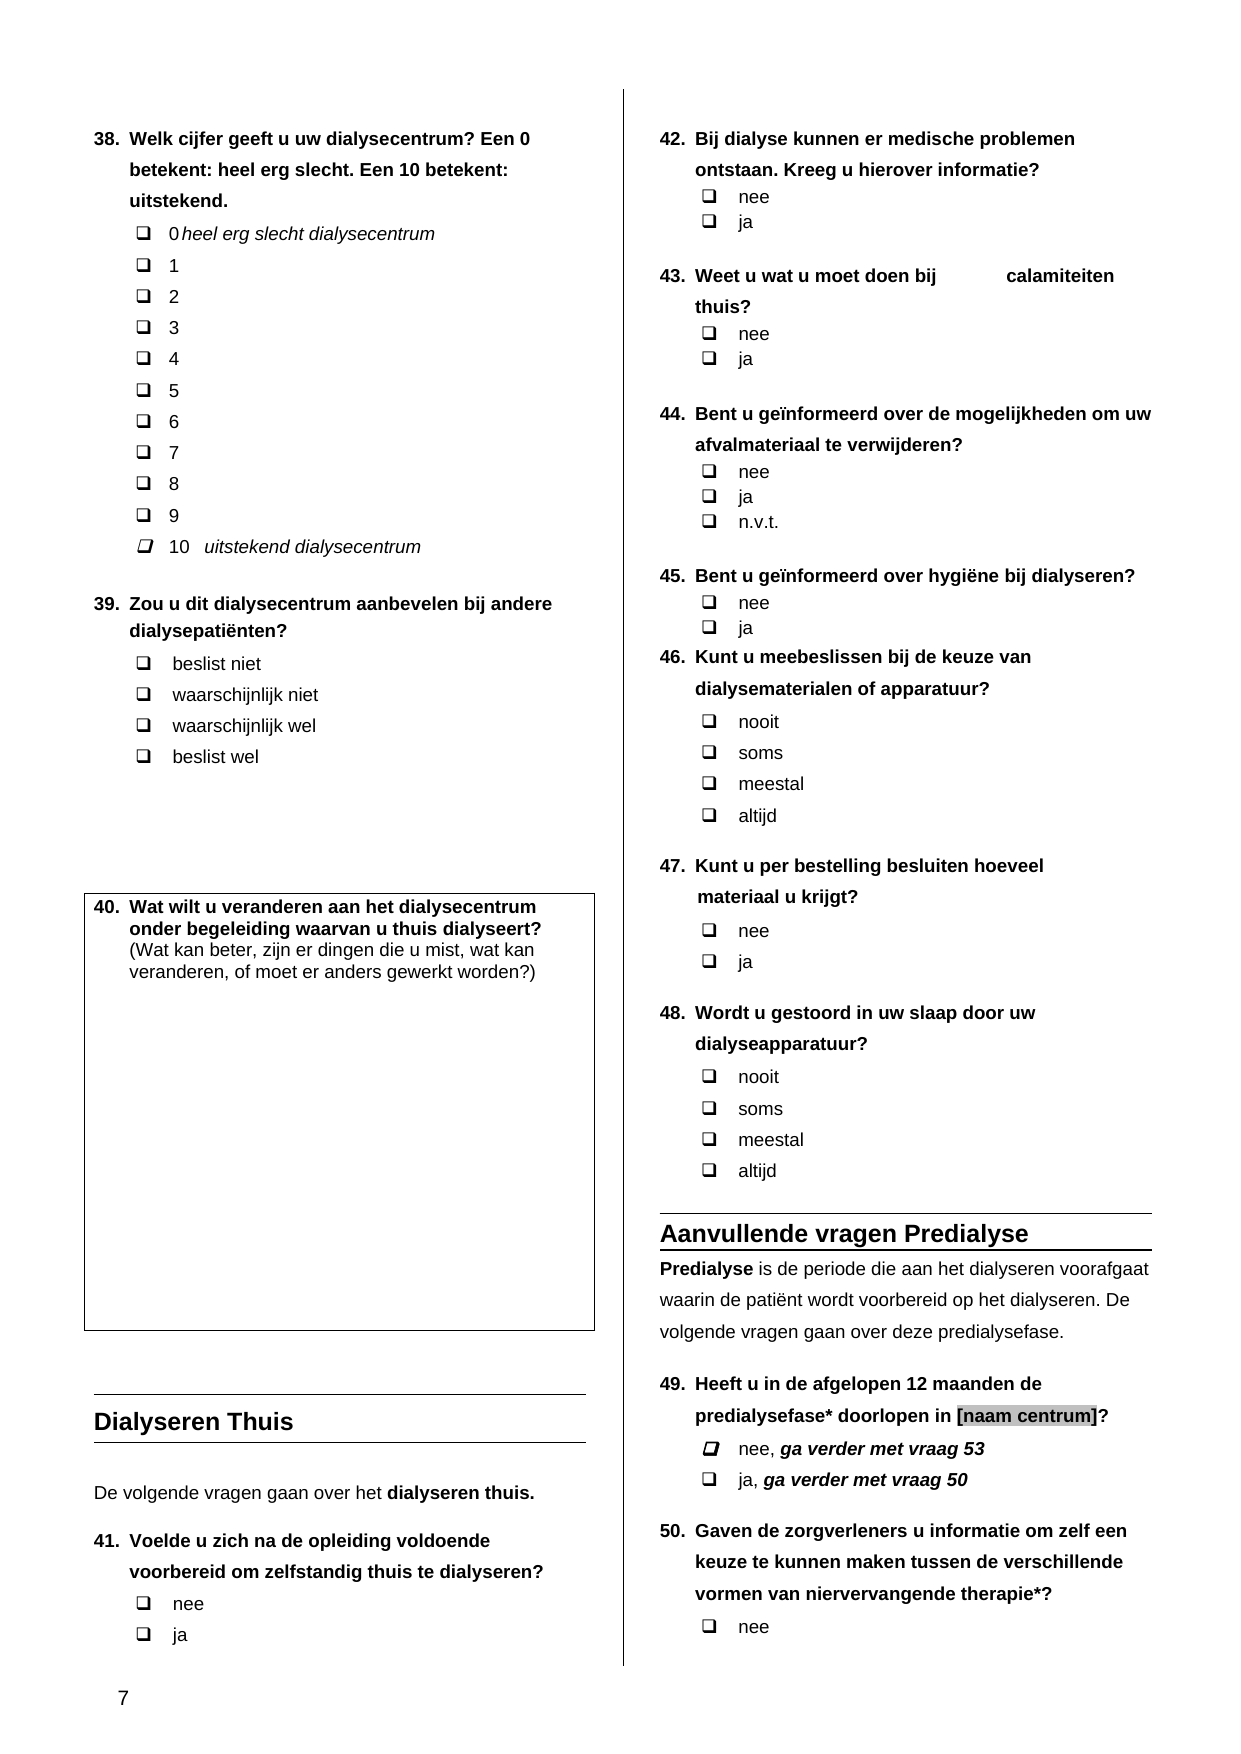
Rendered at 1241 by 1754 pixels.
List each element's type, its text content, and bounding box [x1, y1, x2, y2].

list Bij dialyse kunnen er medische problemen ontstaan. Kreeg u hierover informatie? [659, 120, 1152, 182]
list ja [701, 345, 1152, 370]
list beslist niet [135, 643, 586, 674]
list Weet u wat u moet doen bij calamiteiten thuis? [659, 257, 1152, 320]
list nee, ga verder met vraag 53 [701, 1428, 1152, 1459]
list Bent u geïnformeerd over de mogelijkheden om uw afvalmateriaal te verwijderen? [659, 395, 1152, 457]
list 6 [135, 401, 586, 432]
list nee [701, 589, 1152, 614]
list ja [701, 482, 1152, 507]
list meestal [701, 1119, 1152, 1151]
text De volgende vragen gaan over het dialyseren thuis. [94, 1475, 586, 1506]
list Bent u geïnformeerd over hygiëne bij dialyseren? [659, 557, 1152, 589]
list Zou u dit dialysecentrum aanbevelen bij andere dialysepatiënten? [94, 589, 586, 643]
list Voelde u zich na de opleiding voldoende voorbereid om zelfstandig thuis te dialyseren? [94, 1520, 586, 1583]
list Kunt u per bestelling besluiten hoeveel materiaal u krijgt? [659, 848, 1152, 910]
list Kunt u meebeslissen bij de keuze van dialysematerialen of apparatuur? [659, 639, 1152, 701]
list waarschijnlijk wel [135, 705, 586, 737]
list 3 [135, 307, 586, 339]
list ja [701, 941, 1152, 973]
list nee [701, 182, 1152, 207]
list Welk cijfer geeft u uw dialysecentrum? Een 0 betekent: heel erg slecht. Een 10 betekent: uitstekend. [94, 120, 586, 214]
list soms [701, 732, 1152, 764]
list altijd [701, 1151, 1152, 1182]
list 9 [135, 495, 586, 526]
list nooit [701, 701, 1152, 732]
list nooit [701, 1057, 1152, 1088]
list 2 [135, 276, 586, 307]
list Wordt u gestoord in uw slaap door uw dialyseapparatuur? [659, 994, 1152, 1057]
list nee [701, 910, 1152, 941]
list 10 uitstekend dialysecentrum [135, 526, 586, 557]
list ja [701, 614, 1152, 639]
list ja, ga verder met vraag 50 [701, 1459, 1152, 1491]
list 1 [135, 245, 586, 276]
list 7 [135, 432, 586, 464]
list 5 [135, 370, 586, 401]
list nee [701, 457, 1152, 482]
list 8 [135, 464, 586, 495]
list beslist wel [135, 737, 586, 768]
list Gaven de zorgverleners u informatie om zelf een keuze te kunnen maken tussen de verschillende vormen van niervervangende therapie*? [659, 1512, 1152, 1606]
list ja [701, 207, 1152, 232]
list n.v.t. [701, 507, 1152, 532]
list nee [135, 1583, 586, 1614]
list 0 heel erg slecht dialysecentrum [135, 214, 586, 245]
text Aanvullende vragen Predialyse [659, 1214, 1152, 1251]
list 4 [135, 339, 586, 370]
list Wat wilt u veranderen aan het dialysecentrum onder begeleiding waarvan u thuis dialyseert? (Wat kan beter, zijn er dingen die u mist, wat kan veranderen, of moet er anders gewerkt worden?) [85, 894, 594, 985]
list nee [701, 320, 1152, 345]
list Heeft u in de afgelopen 12 maanden de predialysefase* doorlopen in [naam centrum]? [659, 1366, 1152, 1428]
list altijd [701, 795, 1152, 826]
list ja [135, 1614, 586, 1645]
list soms [701, 1088, 1152, 1119]
text Predialyse is de periode die aan het dialyseren voorafgaat waarin de patiënt wordt voorbereid op het dialyseren. De volgende vragen gaan over deze predialysefase. [659, 1251, 1152, 1344]
list nee [701, 1606, 1152, 1637]
text Dialyseren Thuis [94, 1395, 586, 1442]
list waarschijnlijk niet [135, 674, 586, 705]
list meestal [701, 764, 1152, 795]
